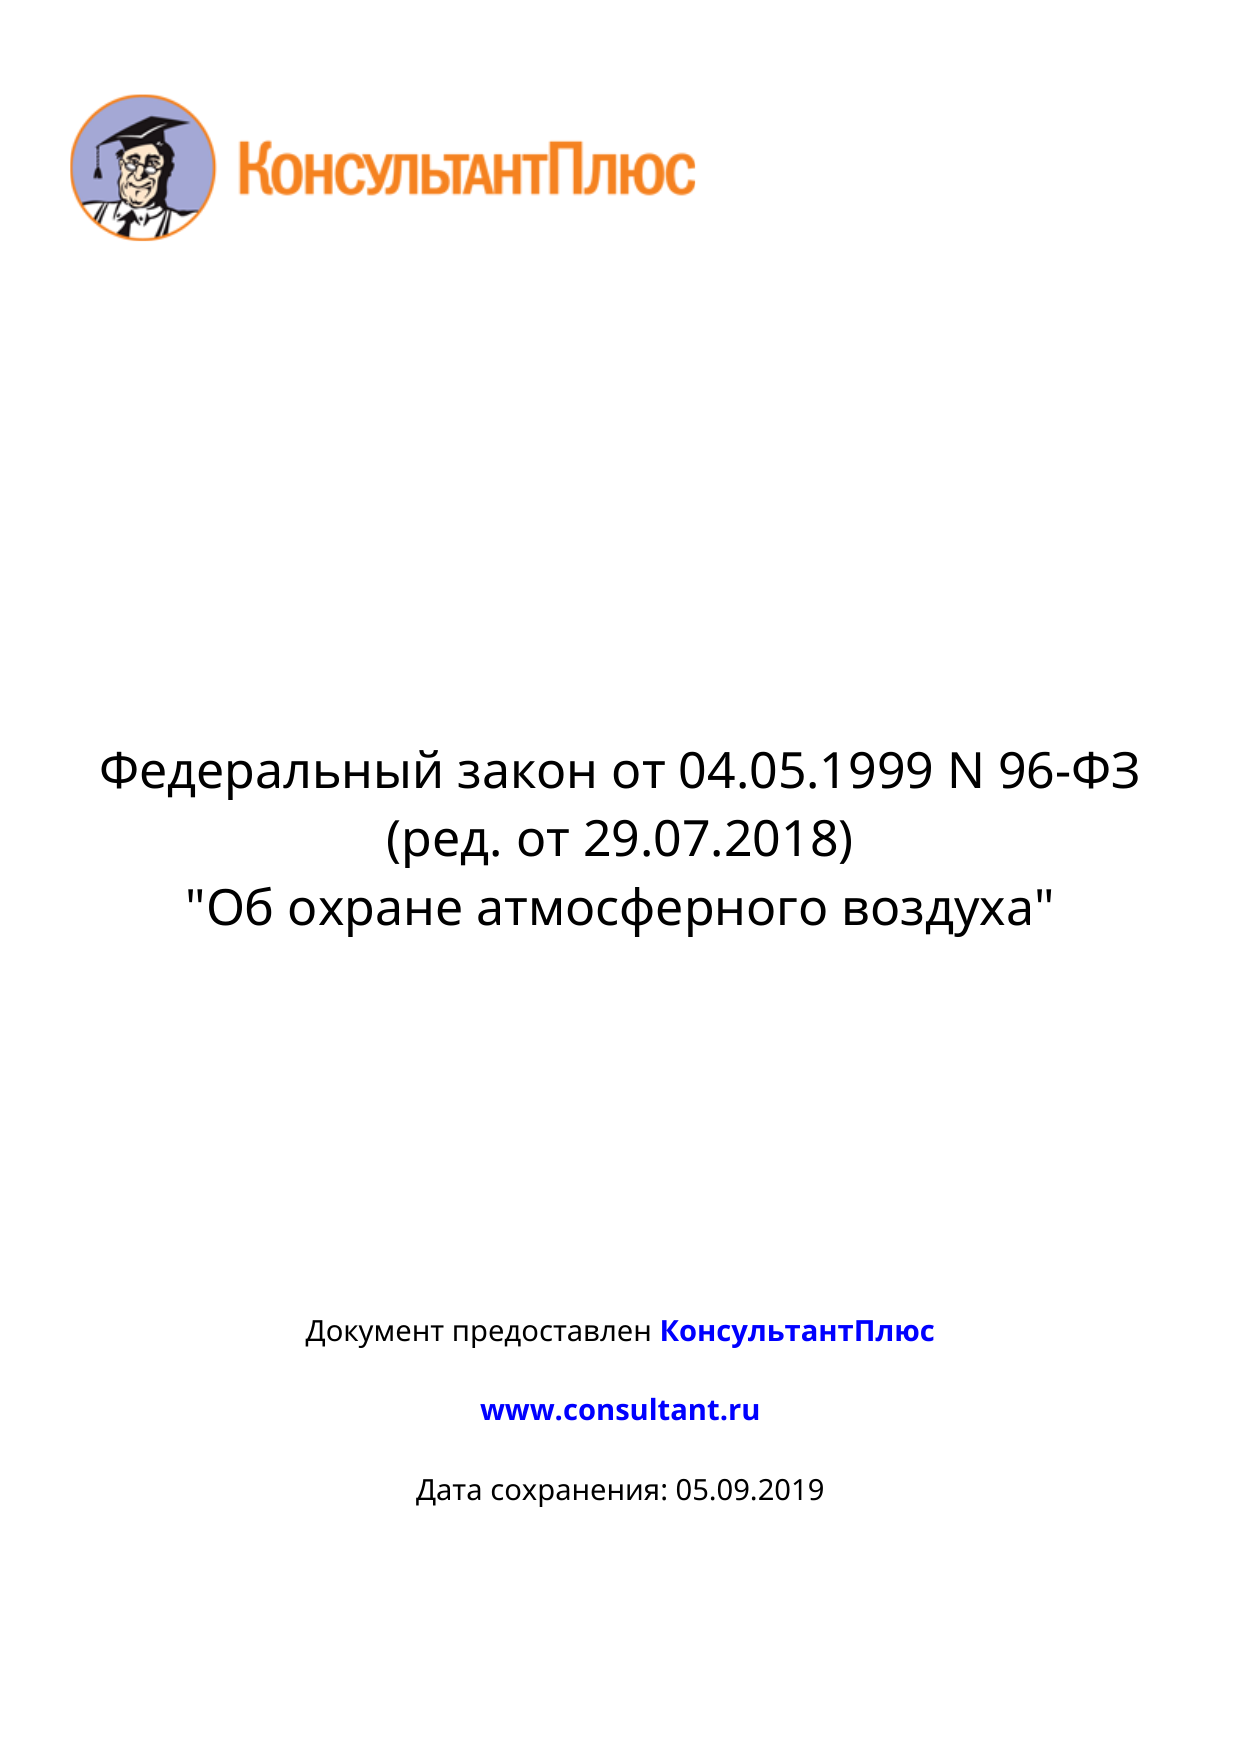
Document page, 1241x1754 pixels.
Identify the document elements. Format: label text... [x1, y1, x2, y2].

picture [70, 93, 696, 243]
table_header [62, 88, 1178, 403]
table_cell Документ предоставлен КонсультантПлюс www.consultant.ru Дата сохранения: 05.09.2019 [62, 1272, 1178, 1587]
table_cell Федеральный закон от 04.05.1999 N 96-ФЗ (ред. от 29.07.2018) "Об охране атмосферного воздуха" [62, 403, 1178, 1272]
